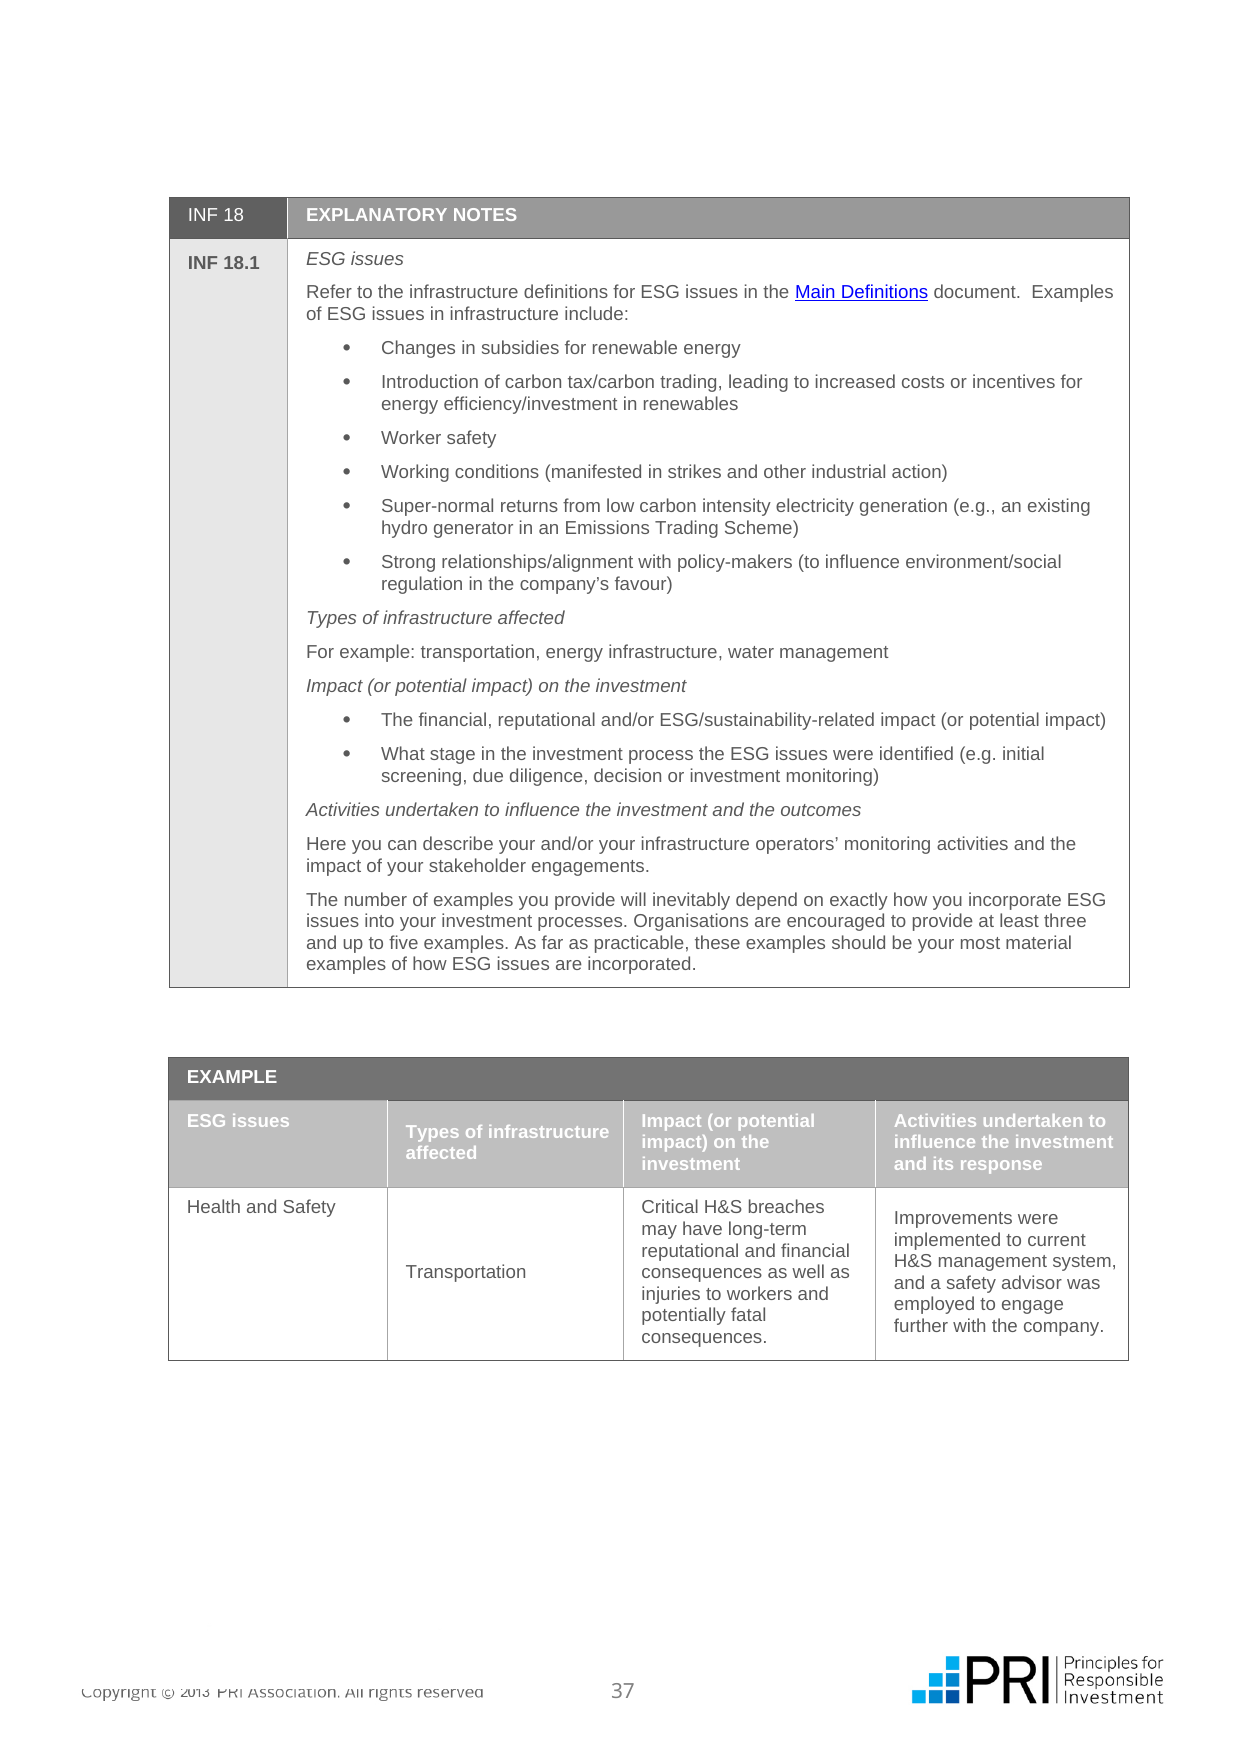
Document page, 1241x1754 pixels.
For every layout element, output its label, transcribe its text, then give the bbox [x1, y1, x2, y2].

table_cell Impact (or potential impact) on the investment [624, 1101, 875, 1187]
table_header EXPLANATORY NOTES [288, 198, 1129, 238]
table_cell Activities undertaken to influence the investment and its response [876, 1101, 1128, 1187]
picture [0, 1560, 1241, 1754]
table_cell Critical H&S breaches may have long-term reputational and financial consequences as well as injuries to workers and potentially fatal consequences. [624, 1188, 875, 1360]
table_header INF 18 [170, 198, 287, 238]
table_cell Types of infrastructure affected [388, 1101, 623, 1187]
table_cell ESG issues Refer to the infrastructure definitions for ESG issues in the Main Definitions document. Examples of ESG issues in infrastructure include: Changes in subsidies for renewable energy Introduction of carbon tax/carbon trading, leading to increased costs or incentives for energy efficiency/investment in renewables Worker safety Working conditions (manifested in strikes and other industrial action) Super-normal returns from low carbon intensity electricity generation (e.g., an existing hydro generator in an Emissions Trading Scheme) Strong relationships/alignment with policy-makers (to influence environment/social regulation in the company’s favour) Types of infrastructure affected For example: transportation, energy infrastructure, water management Impact (or potential impact) on the investment The financial, reputational and/or ESG/sustainability-related impact (or potential impact) What stage in the investment process the ESG issues were identified (e.g. initial screening, due diligence, decision or investment monitoring) Activities undertaken to influence the investment and the outcomes Here you can describe your and/or your infrastructure operators’ monitoring activities and the impact of your stakeholder engagements. The number of examples you provide will inevitably depend on exactly how you incorporate ESG issues into your investment processes. Organisations are encouraged to provide at least three and up to five examples. As far as practicable, these examples should be your most material examples of how ESG issues are incorporated. [288, 239, 1129, 987]
table_cell Health and Safety [169, 1188, 387, 1360]
table_cell Transportation [388, 1188, 623, 1360]
table_cell ESG issues [169, 1101, 387, 1187]
table_cell Improvements were implemented to current H&S management system, and a safety advisor was employed to engage further with the company. [876, 1188, 1128, 1360]
table_header EXAMPLE [169, 1058, 1128, 1100]
table_cell INF 18.1 [170, 239, 287, 987]
